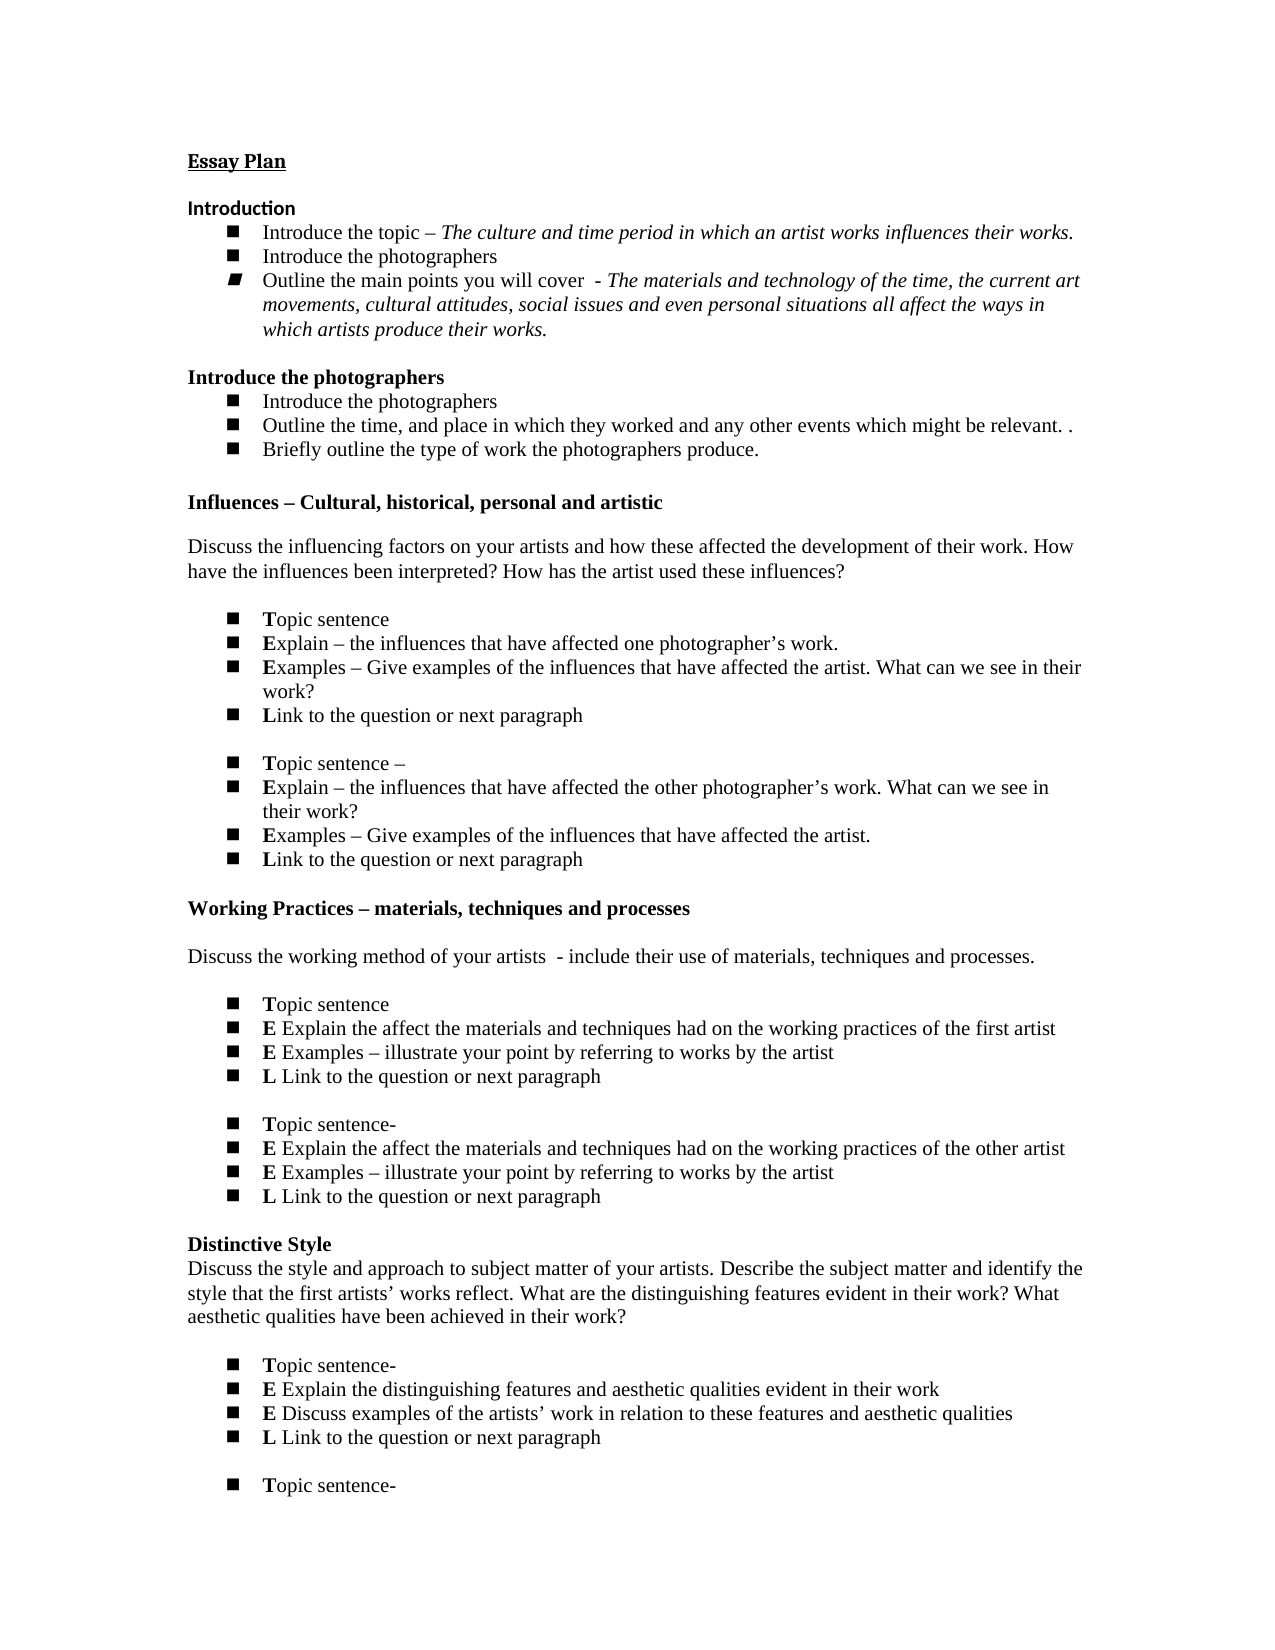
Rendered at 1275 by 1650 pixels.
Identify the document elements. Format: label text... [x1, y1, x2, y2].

list Examples – Give examples of the influences that have affected the artist. What can we see in their work? [225, 655, 1087, 703]
text Working Practices – materials, techniques and processes [187, 895, 1087, 919]
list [225, 1401, 1087, 1425]
list E Examples – illustrate your point by referring to works by the artist [225, 1160, 1087, 1184]
list E Examples – illustrate your point by referring to works by the artist [225, 1040, 1087, 1064]
list Introduce the photographers [225, 244, 1087, 268]
text Introduce the photographers [187, 364, 1087, 389]
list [225, 1377, 1087, 1401]
text Discuss the working method of your artists - include their use of materials, techniques and processes. [187, 943, 1087, 968]
list Explain – the influences that have affected one photographer’s work. [225, 631, 1087, 655]
list Link to the question or next paragraph [225, 847, 1087, 871]
list Topic sentence [225, 607, 1087, 631]
text Influences – Cultural, historical, personal and artistic [187, 489, 1087, 514]
subtitle Introduction [187, 195, 1087, 220]
text Distinctive Style [187, 1232, 1087, 1256]
list Topic sentence- [225, 1473, 1087, 1497]
list L Link to the question or next paragraph [225, 1425, 1087, 1449]
list Introduce the topic – The culture and time period in which an artist works influences their works. [225, 220, 1087, 244]
list Topic sentence- [225, 1353, 1087, 1377]
list L Link to the question or next paragraph [225, 1184, 1087, 1208]
list E Explain the affect the materials and techniques had on the working practices of the first artist [225, 1016, 1087, 1040]
list Topic sentence- [225, 1112, 1087, 1136]
list Outline the time, and place in which they worked and any other events which might be relevant. . [225, 413, 1087, 437]
list Topic sentence – [225, 751, 1087, 775]
list Link to the question or next paragraph [225, 703, 1087, 727]
list Topic sentence [225, 992, 1087, 1016]
list E Explain the affect the materials and techniques had on the working practices of the other artist [225, 1136, 1087, 1160]
list Briefly outline the type of work the photographers produce. [225, 437, 1087, 461]
list Outline the main points you will cover - The materials and technology of the time, the current art movements, cultural attitudes, social issues and even personal situations all affect the ways in which artists produce their works. [225, 268, 1087, 341]
text Essay Plan [187, 150, 1087, 174]
text Discuss the style and approach to subject matter of your artists. Describe the subject matter and identify the style that the first artists’ works reflect. What are the distinguishing features evident in their work? What aesthetic qualities have been achieved in their work? [187, 1256, 1087, 1328]
list L Link to the question or next paragraph [225, 1064, 1087, 1088]
text Discuss the influencing factors on your artists and how these affected the development of their work. How have the influences been interpreted? How has the artist used these influences? [187, 534, 1087, 583]
list Introduce the photographers [225, 389, 1087, 413]
list Explain – the influences that have affected the other photographer’s work. What can we see in their work? [225, 775, 1087, 823]
list Examples – Give examples of the influences that have affected the artist. [225, 823, 1087, 847]
